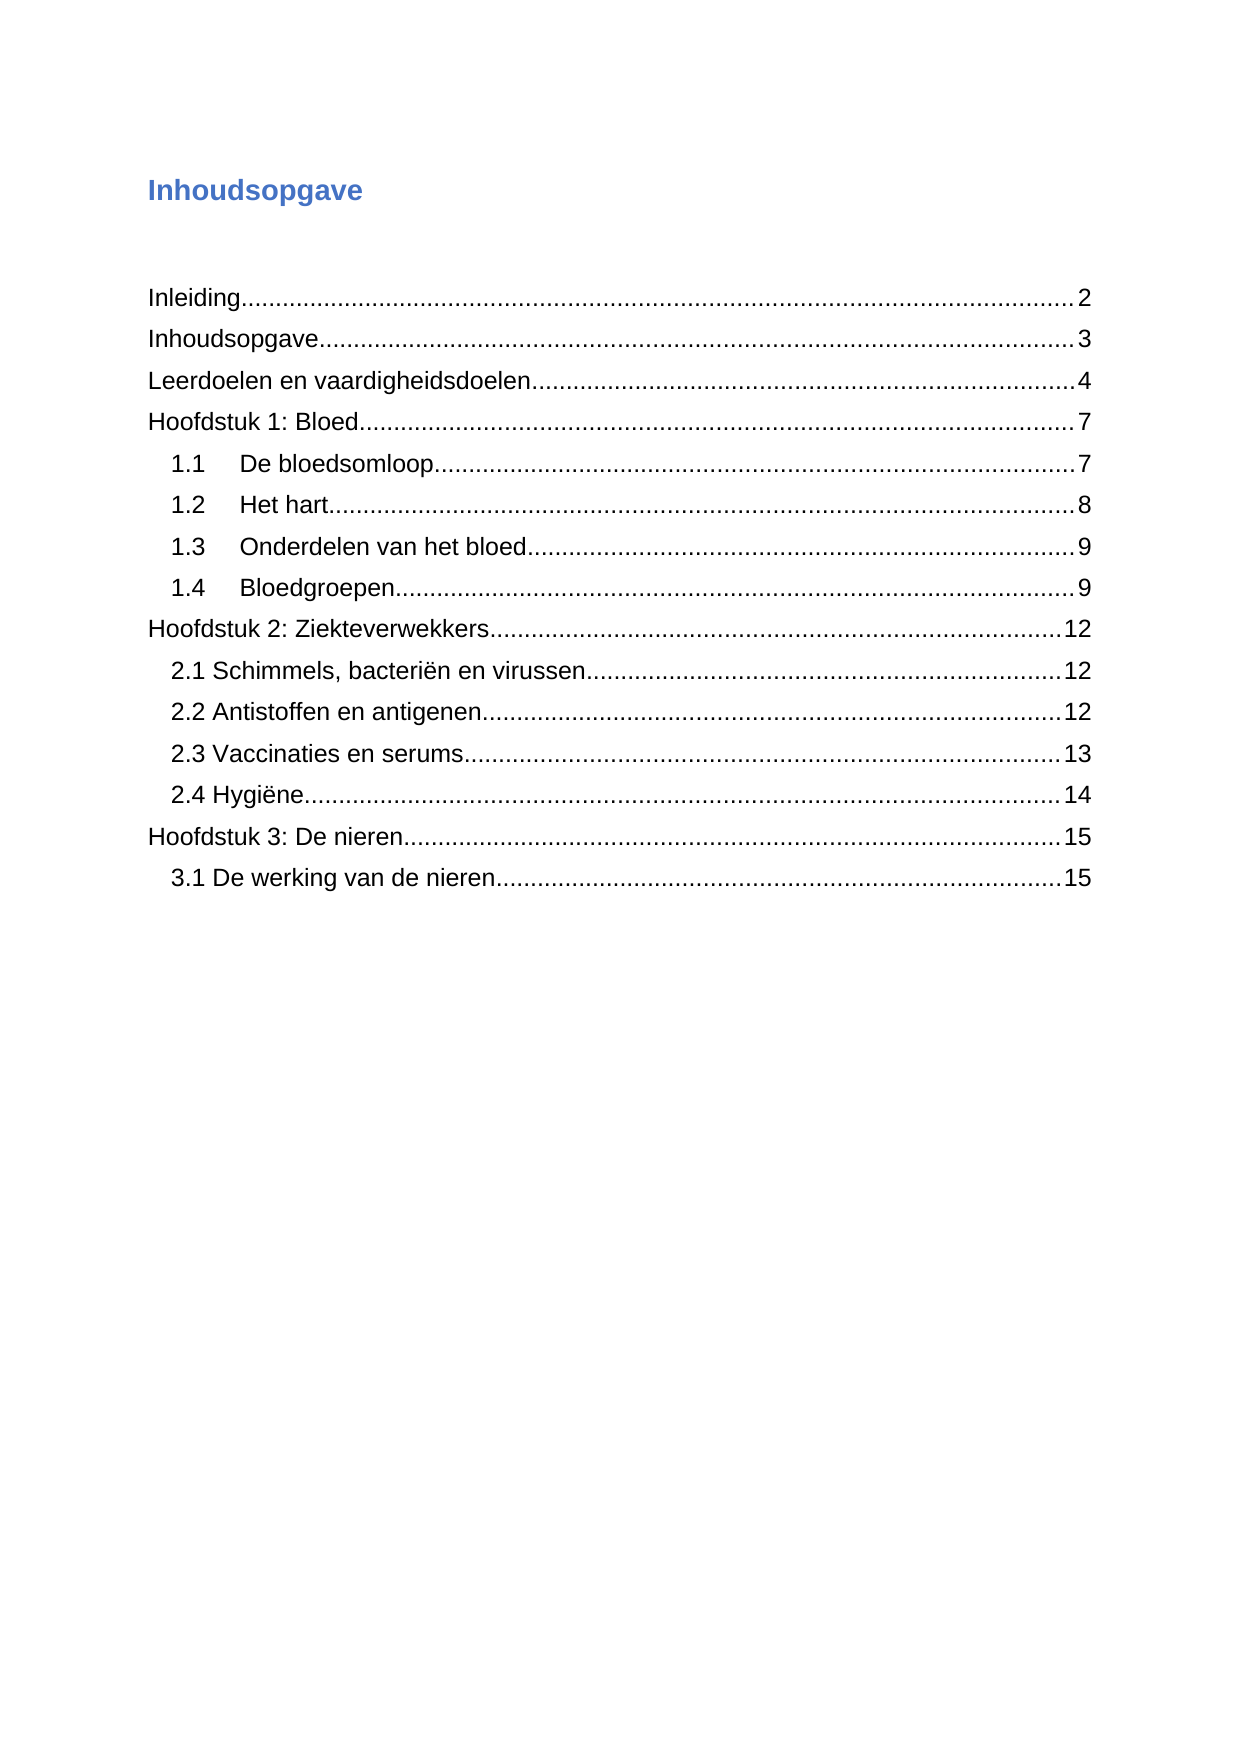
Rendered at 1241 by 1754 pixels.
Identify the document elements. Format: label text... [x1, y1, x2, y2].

subtitle Inhoudsopgave [148, 173, 1093, 206]
